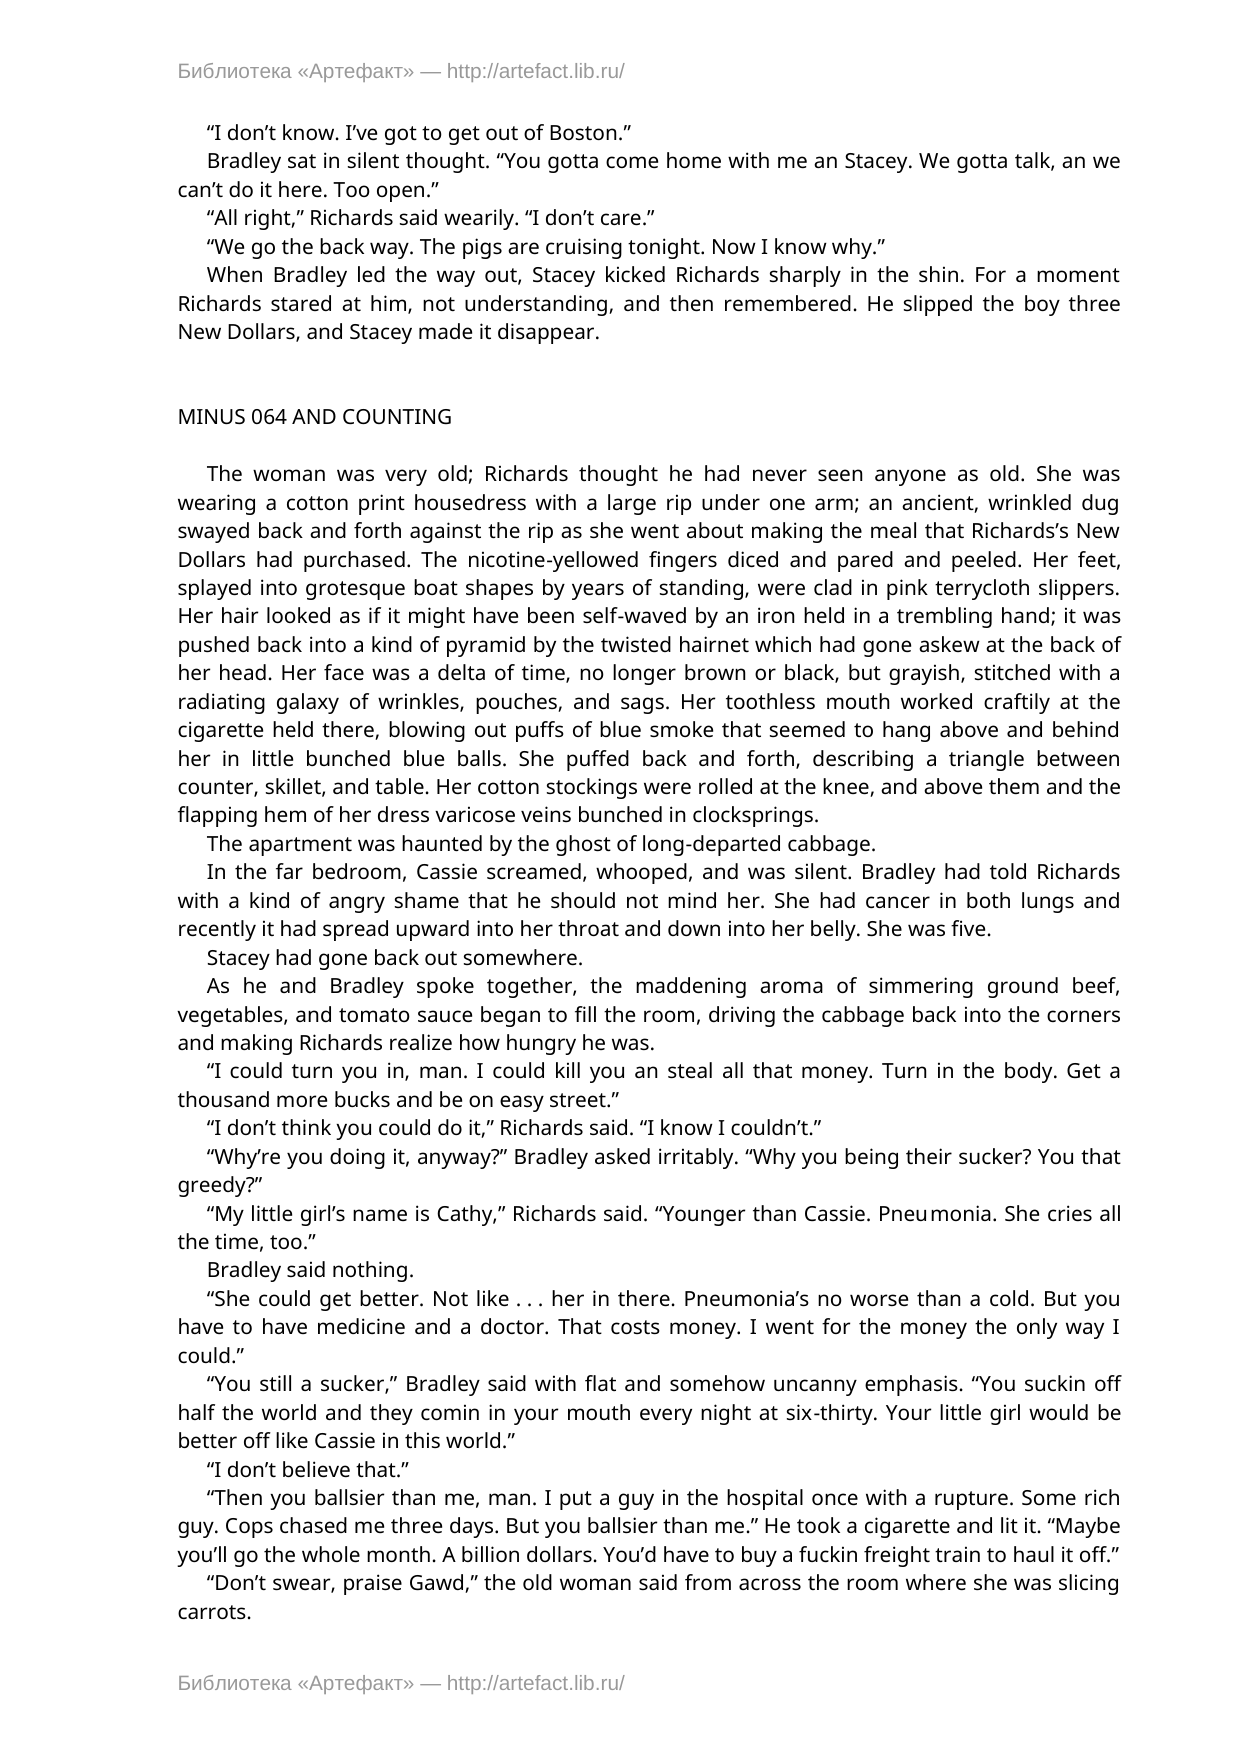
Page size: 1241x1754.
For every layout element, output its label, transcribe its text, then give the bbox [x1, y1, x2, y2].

text Stacey had gone back out somewhere. [177, 943, 1122, 971]
text “I don’t believe that.” [177, 1455, 1122, 1483]
text “Why’re you doing it, anyway?” Bradley asked irritably. “Why you being their sucker? You that greedy?” [177, 1142, 1122, 1199]
text “All right,” Richards said wearily. “I don’t care.” [177, 203, 1122, 232]
text Bradley sat in silent thought. “You gotta come home with me an Stacey. We gotta talk, an we can’t do it here. Too open.” [177, 147, 1122, 203]
text When Bradley led the way out, Stacey kicked Richards sharply in the shin. For a moment Richards stared at him, not understanding, and then remembered. He slipped the boy three New Dollars, and Stacey made it disappear. [177, 260, 1122, 346]
text “Then you ballsier than me, man. I put a guy in the hospital once with a rupture. Some rich guy. Cops chased me three days. But you ballsier than me.” He took a cigarette and lit it. “Maybe you’ll go the whole month. A billion dollars. You’d have to buy a fuckin freight train to haul it off.” [177, 1483, 1122, 1568]
text “I could turn you in, man. I could kill you an steal all that money. Turn in the body. Get a thousand more bucks and be on easy street.” [177, 1057, 1122, 1113]
text In the far bedroom, Cassie screamed, whooped, and was silent. Bradley had told Richards with a kind of angry shame that he should not mind her. She had cancer in both lungs and recently it had spread upward into her throat and down into her belly. She was five. [177, 857, 1122, 943]
subtitle MINUS 064 AND COUNTING [177, 402, 1122, 431]
text The apartment was haunted by the ghost of long-departed cabbage. [177, 829, 1122, 857]
text “I don’t know. I’ve got to get out of Boston.” [177, 118, 1122, 147]
text “She could get better. Not like . . . her in there. Pneumonia’s no worse than a cold. But you have to have medicine and a doctor. That costs money. I went for the money the only way I could.” [177, 1284, 1122, 1369]
text “Don’t swear, praise Gawd,” the old woman said from across the room where she was slicing carrots. [177, 1568, 1122, 1625]
text “I don’t think you could do it,” Richards said. “I know I couldn’t.” [177, 1113, 1122, 1142]
text The woman was very old; Richards thought he had never seen anyone as old. She was wearing a cotton print housedress with a large rip under one arm; an ancient, wrinkled dug swayed back and forth against the rip as she went about making the meal that Richards’s New Dollars had purchased. The nicotine-yellowed fingers diced and pared and peeled. Her feet, splayed into grotesque boat shapes by years of standing, were clad in pink terrycloth slippers. Her hair looked as if it might have been self-waved by an iron held in a trembling hand; it was pushed back into a kind of pyramid by the twisted hairnet which had gone askew at the back of her head. Her face was a delta of time, no longer brown or black, but grayish, stitched with a radiating galaxy of wrinkles, pouches, and sags. Her toothless mouth worked craftily at the cigarette held there, blowing out puffs of blue smoke that seemed to hang above and behind her in little bunched blue balls. She puffed back and forth, describing a triangle between counter, skillet, and table. Her cotton stockings were rolled at the knee, and above them and the flapping hem of her dress varicose veins bunched in clocksprings. [177, 459, 1122, 829]
text “My little girl’s name is Cathy,” Richards said. “Younger than Cassie. Pneumonia. She cries all the time, too.” [177, 1199, 1122, 1256]
text Bradley said nothing. [177, 1256, 1122, 1284]
text “You still a sucker,” Bradley said with flat and somehow uncanny emphasis. “You suckin off half the world and they comin in your mouth every night at six-thirty. Your little girl would be better off like Cassie in this world.” [177, 1369, 1122, 1455]
text “We go the back way. The pigs are cruising tonight. Now I know why.” [177, 232, 1122, 260]
text As he and Bradley spoke together, the maddening aroma of simmering ground beef, vegetables, and tomato sauce began to fill the room, driving the cabbage back into the corners and making Richards realize how hungry he was. [177, 971, 1122, 1057]
